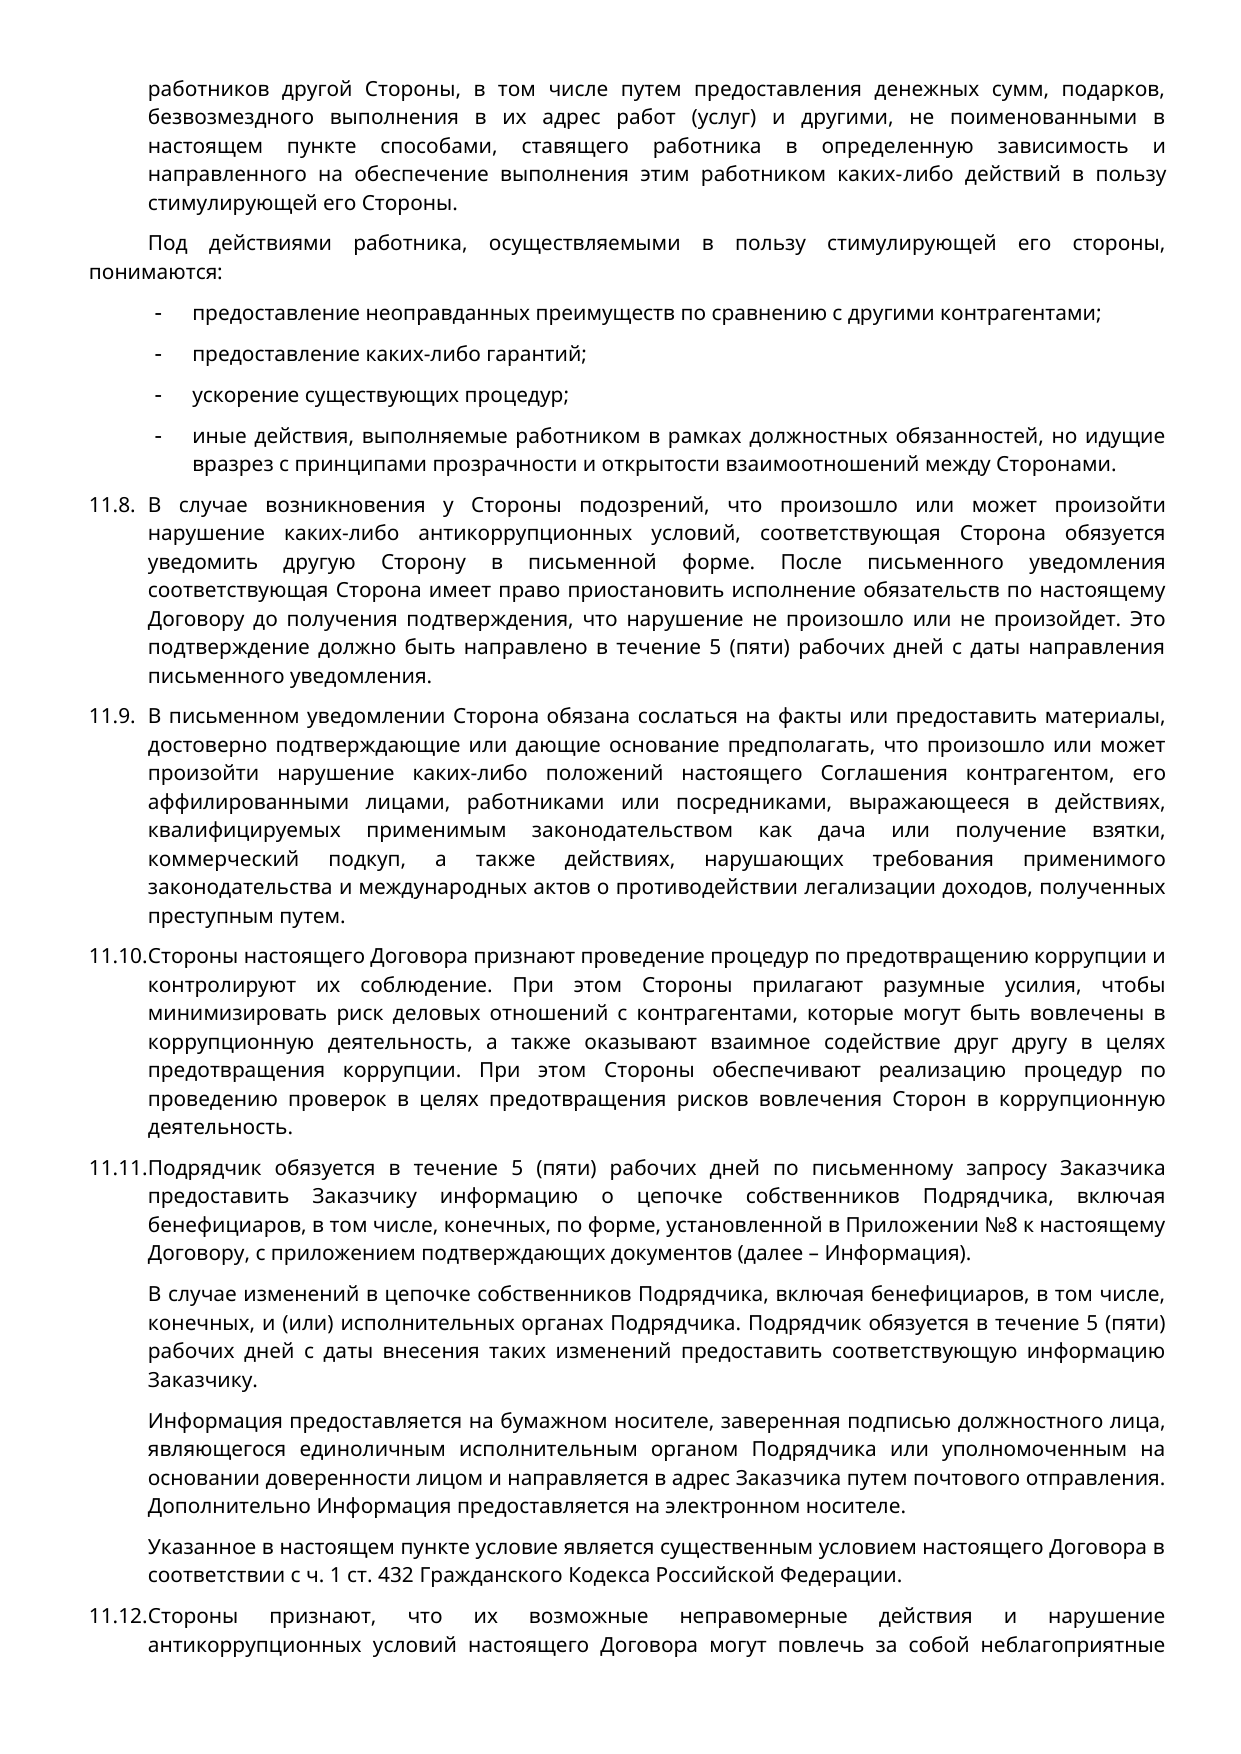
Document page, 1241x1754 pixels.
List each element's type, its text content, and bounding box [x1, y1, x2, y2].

list В случае возникновения у Стороны подозрений, что произошло или может произойти нарушение каких-либо антикоррупционных условий, соответствующая Сторона обязуется уведомить другую Сторону в письменной форме. После письменного уведомления соответствующая Сторона имеет право приостановить исполнение обязательств по настоящему Договору до получения подтверждения, что нарушение не произошло или не произойдет. Это подтверждение должно быть направлено в течение 5 (пяти) рабочих дней с даты направления письменного уведомления. [89, 490, 1167, 689]
list иные действия, выполняемые работником в рамках должностных обязанностей, но идущие вразрез с принципами прозрачности и открытости взаимоотношений между Сторонами. [154, 421, 1167, 478]
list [89, 1601, 1167, 1658]
text Под действиями работника, осуществляемыми в пользу стимулирующей его стороны, понимаются: [89, 228, 1167, 285]
list Подрядчик обязуется в течение 5 (пяти) рабочих дней по письменному запросу Заказчика предоставить Заказчику информацию о цепочке собственников Подрядчика, включая бенефициаров, в том числе, конечных, по форме, установленной в Приложении №8 к настоящему Договору, с приложением подтверждающих документов (далее – Информация). [89, 1153, 1167, 1267]
text В случае изменений в цепочке собственников Подрядчика, включая бенефициаров, в том числе, конечных, и (или) исполнительных органах Подрядчика. Подрядчик обязуется в течение 5 (пяти) рабочих дней с даты внесения таких изменений предоставить соответствующую информацию Заказчику. [148, 1279, 1167, 1393]
list В письменном уведомлении Сторона обязана сослаться на факты или предоставить материалы, достоверно подтверждающие или дающие основание предполагать, что произошло или может произойти нарушение каких-либо положений настоящего Соглашения контрагентом, его аффилированными лицами, работниками или посредниками, выражающееся в действиях, квалифицируемых применимым законодательством как дача или получение взятки, коммерческий подкуп, а также действиях, нарушающих требования применимого законодательства и международных актов о противодействии легализации доходов, полученных преступным путем. [89, 702, 1167, 929]
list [89, 74, 1167, 216]
text Информация предоставляется на бумажном носителе, заверенная подписью должностного лица, являющегося единоличным исполнительным органом Подрядчика или уполномоченным на основании доверенности лицом и направляется в адрес Заказчика путем почтового отправления. Дополнительно Информация предоставляется на электронном носителе. [148, 1406, 1167, 1519]
list ускорение существующих процедур; [154, 380, 1167, 408]
text Указанное в настоящем пункте условие является существенным условием настоящего Договора в соответствии с ч. 1 ст. 432 Гражданского Кодекса Российской Федерации. [148, 1532, 1167, 1589]
list Стороны настоящего Договора признают проведение процедур по предотвращению коррупции и контролируют их соблюдение. При этом Стороны прилагают разумные усилия, чтобы минимизировать риск деловых отношений с контрагентами, которые могут быть вовлечены в коррупционную деятельность, а также оказывают взаимное содействие друг другу в целях предотвращения коррупции. При этом Стороны обеспечивают реализацию процедур по проведению проверок в целях предотвращения рисков вовлечения Сторон в коррупционную деятельность. [89, 942, 1167, 1141]
list предоставление неоправданных преимуществ по сравнению с другими контрагентами; [154, 298, 1167, 326]
list предоставление каких-либо гарантий; [154, 339, 1167, 367]
